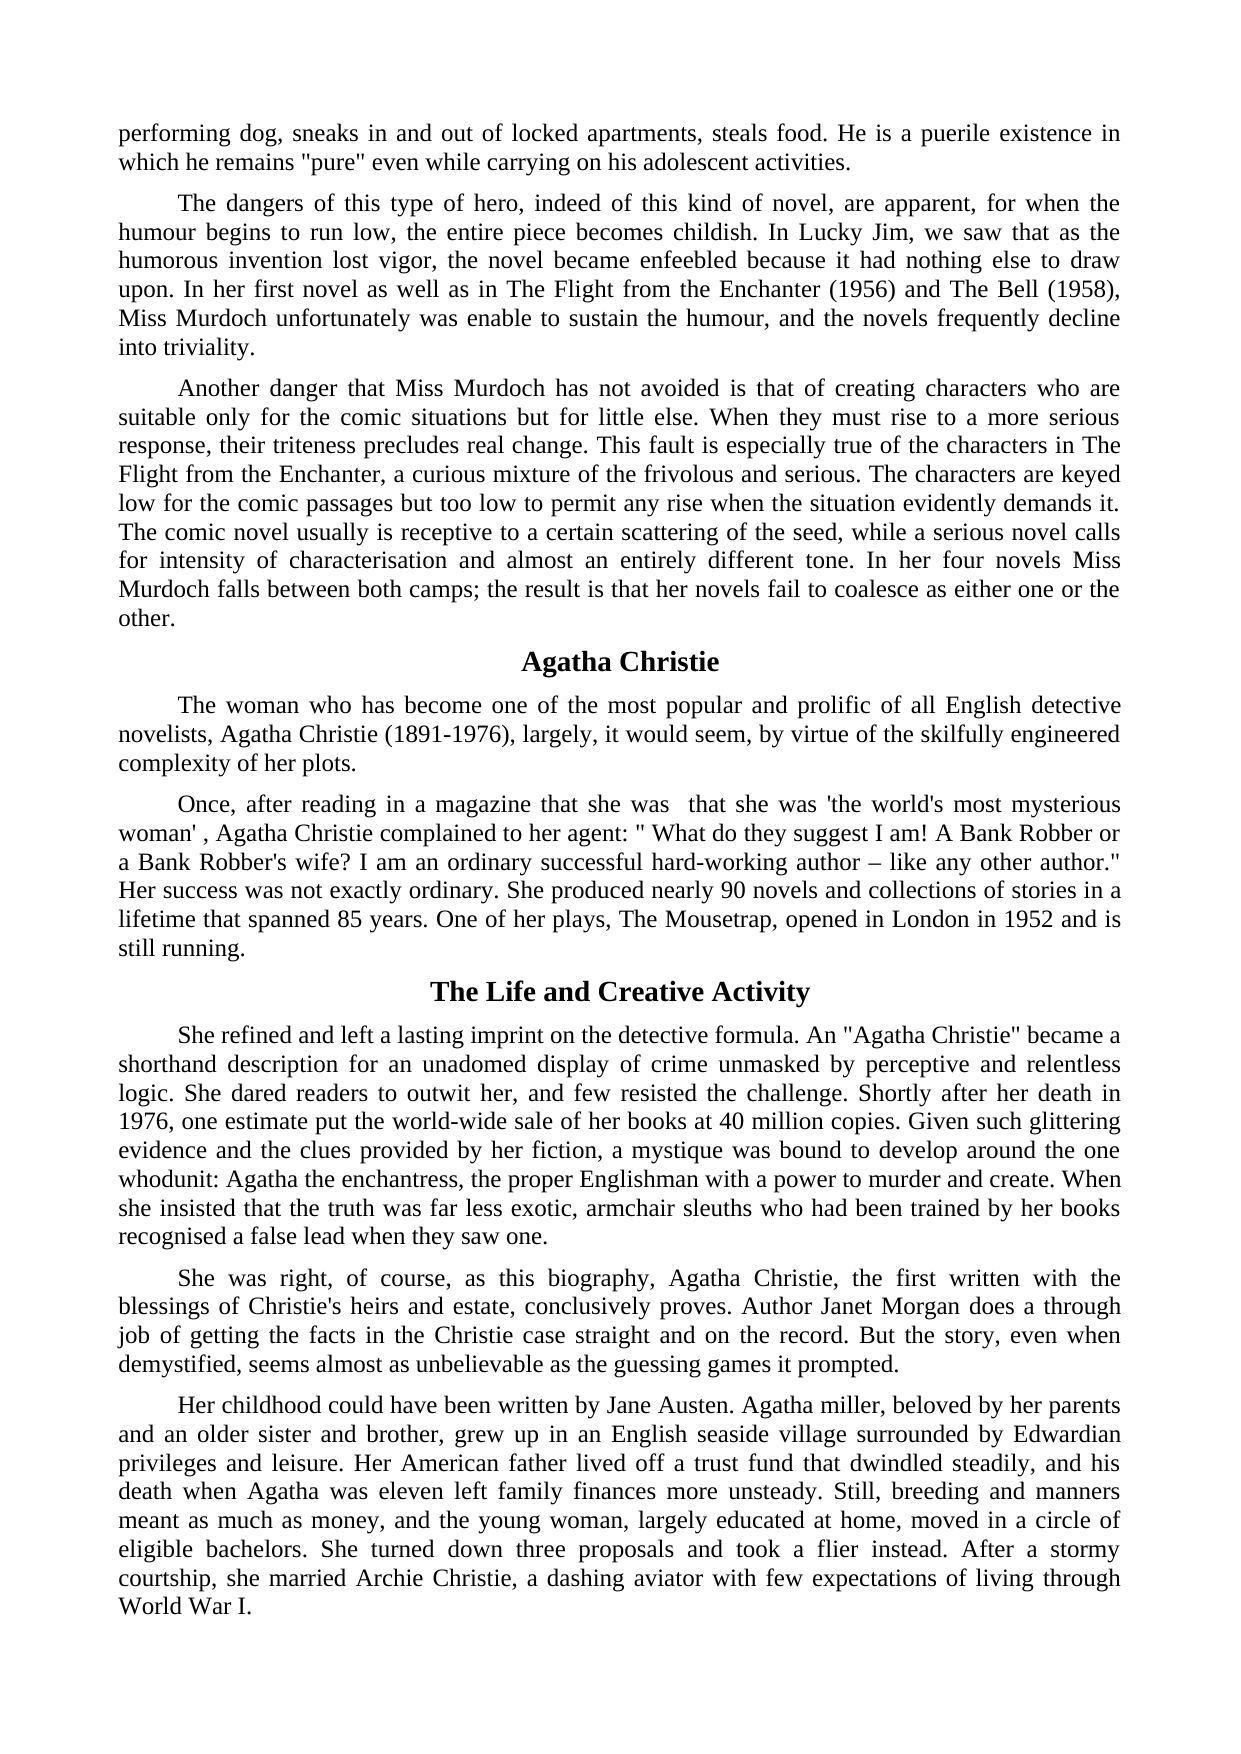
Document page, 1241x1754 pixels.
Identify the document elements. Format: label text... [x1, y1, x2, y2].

text Once, after reading in a magazine that she was that she was 'the world's most mysterious woman' , Agatha Christie complained to her agent: " What do they suggest I am! A Bank Robber or a Bank Robber's wife? I am an ordinary successful hard-working author – like any other author." Her success was not exactly ordinary. She produced nearly 90 novels and collections of stories in a lifetime that spanned 85 years. One of her plays, The Mousetrap, opened in London in 1952 and is still running. [118, 789, 1122, 962]
text The dangers of this type of hero, indeed of this kind of novel, are apparent, for when the humour begins to run low, the entire piece becomes childish. In Lucky Jim, we saw that as the humorous invention lost vigor, the novel became enfeebled because it had nothing else to draw upon. In her first novel as well as in The Flight from the Enchanter (1956) and The Bell (1958), Miss Murdoch unfortunately was enable to sustain the humour, and the novels frequently decline into triviality. [118, 188, 1122, 361]
text Another danger that Miss Murdoch has not avoided is that of creating characters who are suitable only for the comic situations but for little else. When they must rise to a more serious response, their triteness precludes real change. This fault is especially true of the characters in The Flight from the Enchanter, a curious mixture of the frivolous and serious. The characters are keyed low for the comic passages but too low to permit any rise when the situation evidently demands it. The comic novel usually is receptive to a certain scattering of the seed, while a serious novel calls for intensity of characterisation and almost an entirely different tone. In her four novels Miss Murdoch falls between both camps; the result is that her novels fail to coalesce as either one or the other. [118, 373, 1122, 632]
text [118, 118, 1122, 176]
text She was right, of course, as this biography, Agatha Christie, the first written with the blessings of Christie's heirs and estate, conclusively proves. Author Janet Morgan does a through job of getting the facts in the Christie case straight and on the record. But the story, even when demystified, seems almost as unbelievable as the guessing games it prompted. [118, 1263, 1122, 1378]
text Agatha Christie [118, 644, 1122, 678]
text The Life and Creative Activity [118, 974, 1122, 1008]
text The woman who has become one of the most popular and prolific of all English detective novelists, Agatha Christie (1891-1976), largely, it would seem, by virtue of the skilfully engineered complexity of her plots. [118, 690, 1122, 777]
text Her childhood could have been written by Jane Austen. Agatha miller, beloved by her parents and an older sister and brother, grew up in an English seaside village surrounded by Edwardian privileges and leisure. Her American father lived off a trust fund that dwindled steadily, and his death when Agatha was eleven left family finances more unsteady. Still, breeding and manners meant as much as money, and the young woman, largely educated at home, moved in a circle of eligible bachelors. She turned down three proposals and took a flier instead. After a stormy courtship, she married Archie Christie, a dashing aviator with few expectations of living through World War I. [118, 1390, 1122, 1620]
text She refined and left a lasting imprint on the detective formula. An "Agatha Christie" became a shorthand description for an unadomed display of crime unmasked by perceptive and relentless logic. She dared readers to outwit her, and few resisted the challenge. Shortly after her death in 1976, one estimate put the world-wide sale of her books at 40 million copies. Given such glittering evidence and the clues provided by her fiction, a mystique was bound to develop around the one whodunit: Agatha the enchantress, the proper Englishman with a power to murder and create. When she insisted that the truth was far less exotic, armchair sleuths who had been trained by her books recognised a false lead when they saw one. [118, 1020, 1122, 1250]
